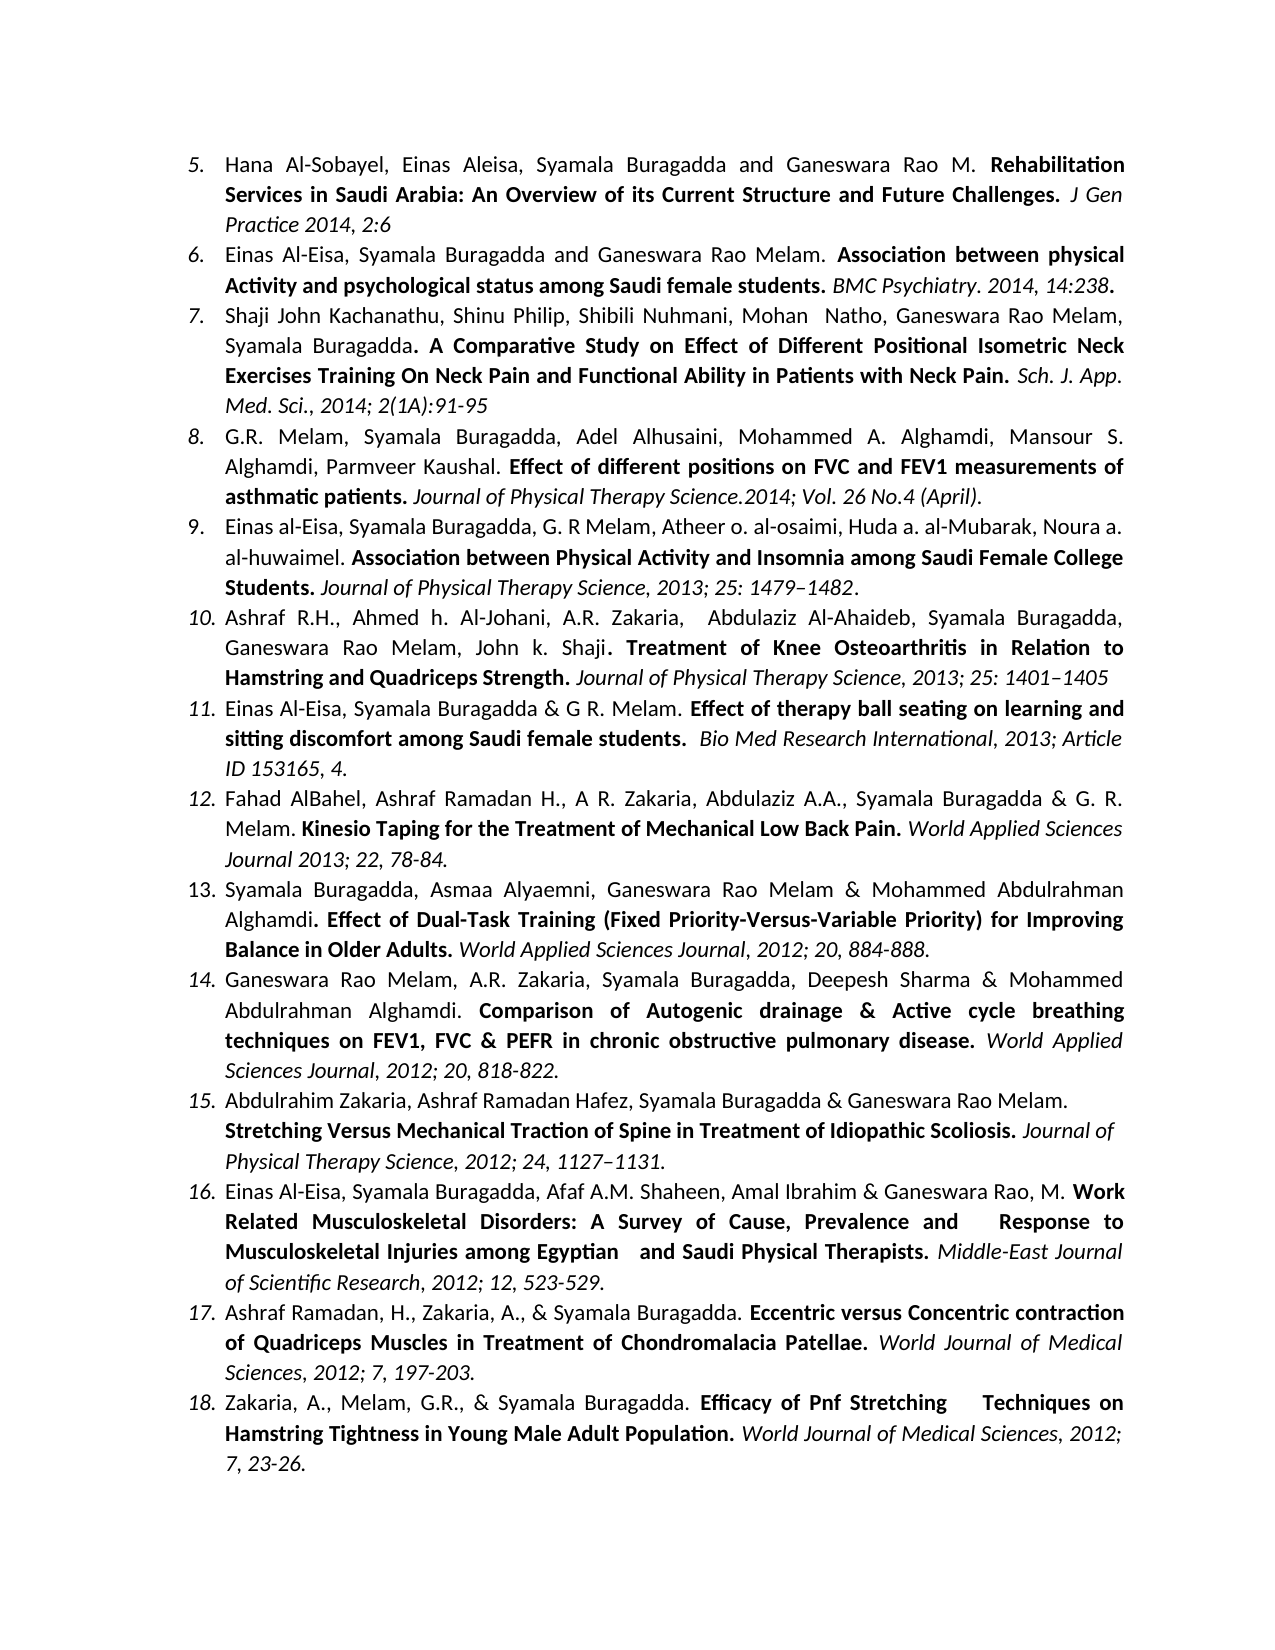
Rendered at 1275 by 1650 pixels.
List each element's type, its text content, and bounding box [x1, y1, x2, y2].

list Ganeswara Rao Melam, A.R. Zakaria, Syamala Buragadda, Deepesh Sharma & Mohammed Abdulrahman Alghamdi. Comparison of Autogenic drainage & Active cycle breathing techniques on FEV1, FVC & PEFR in chronic obstructive pulmonary disease. World Applied Sciences Journal, 2012; 20, 818-822. [187, 966, 1125, 1084]
list Einas Al-Eisa, Syamala Buragadda & G R. Melam. Effect of therapy ball seating on learning and sitting discomfort among Saudi female students. Bio Med Research International, 2013; Article ID 153165, 4. [187, 694, 1125, 782]
list Shaji John Kachanathu, Shinu Philip, Shibili Nuhmani, Mohan Natho, Ganeswara Rao Melam, Syamala Buragadda. A Comparative Study on Effect of Different Positional Isometric Neck Exercises Training On Neck Pain and Functional Ability in Patients with Neck Pain. Sch. J. App. Med. Sci., 2014; 2(1A):91-95 [187, 301, 1125, 420]
list Ashraf Ramadan, H., Zakaria, A., & Syamala Buragadda. Eccentric versus Concentric contraction of Quadriceps Muscles in Treatment of Chondromalacia Patellae. World Journal of Medical Sciences, 2012; 7, 197-203. [187, 1298, 1125, 1386]
list Einas al-Eisa, Syamala Buragadda, G. R Melam, Atheer o. al-osaimi, Huda a. al-Mubarak, Noura a. al-huwaimel. Association between Physical Activity and Insomnia among Saudi Female College Students. Journal of Physical Therapy Science, 2013; 25: 1479–1482. [187, 512, 1125, 601]
list G.R. Melam, Syamala Buragadda, Adel Alhusaini, Mohammed A. Alghamdi, Mansour S. Alghamdi, Parmveer Kaushal. Effect of different positions on FVC and FEV1 measurements of asthmatic patients. Journal of Physical Therapy Science.2014; Vol. 26 No.4 (April). [187, 422, 1125, 510]
list Abdulrahim Zakaria, Ashraf Ramadan Hafez, Syamala Buragadda & Ganeswara Rao Melam. Stretching Versus Mechanical Traction of Spine in Treatment of Idiopathic Scoliosis. Journal of Physical Therapy Science, 2012; 24, 1127–1131. [187, 1086, 1125, 1175]
list Syamala Buragadda, Asmaa Alyaemni, Ganeswara Rao Melam & Mohammed Abdulrahman Alghamdi. Effect of Dual-Task Training (Fixed Priority-Versus-Variable Priority) for Improving Balance in Older Adults. World Applied Sciences Journal, 2012; 20, 884-888. [187, 875, 1125, 963]
list Einas Al-Eisa, Syamala Buragadda, Afaf A.M. Shaheen, Amal Ibrahim & Ganeswara Rao, M. Work Related Musculoskeletal Disorders: A Survey of Cause, Prevalence and Response to Musculoskeletal Injuries among Egyptian and Saudi Physical Therapists. Middle-East Journal of Scientific Research, 2012; 12, 523-529. [187, 1177, 1125, 1296]
list Ashraf R.H., Ahmed h. Al-Johani, A.R. Zakaria, Abdulaziz Al-Ahaideb, Syamala Buragadda, Ganeswara Rao Melam, John k. Shaji. Treatment of Knee Osteoarthritis in Relation to Hamstring and Quadriceps Strength. Journal of Physical Therapy Science, 2013; 25: 1401–1405 [187, 603, 1125, 692]
list Zakaria, A., Melam, G.R., & Syamala Buragadda. Efficacy of Pnf Stretching Techniques on Hamstring Tightness in Young Male Adult Population. World Journal of Medical Sciences, 2012; 7, 23-26. [187, 1388, 1125, 1477]
list Einas Al-Eisa, Syamala Buragadda and Ganeswara Rao Melam. Association between physical Activity and psychological status among Saudi female students. BMC Psychiatry. 2014, 14:238. [187, 241, 1125, 299]
list Hana Al-Sobayel, Einas Aleisa, Syamala Buragadda and Ganeswara Rao M. Rehabilitation Services in Saudi Arabia: An Overview of its Current Structure and Future Challenges. J Gen Practice 2014, 2:6 [187, 150, 1125, 238]
list Fahad AlBahel, Ashraf Ramadan H., A R. Zakaria, Abdulaziz A.A., Syamala Buragadda & G. R. Melam. Kinesio Taping for the Treatment of Mechanical Low Back Pain. World Applied Sciences Journal 2013; 22, 78-84. [187, 784, 1125, 873]
